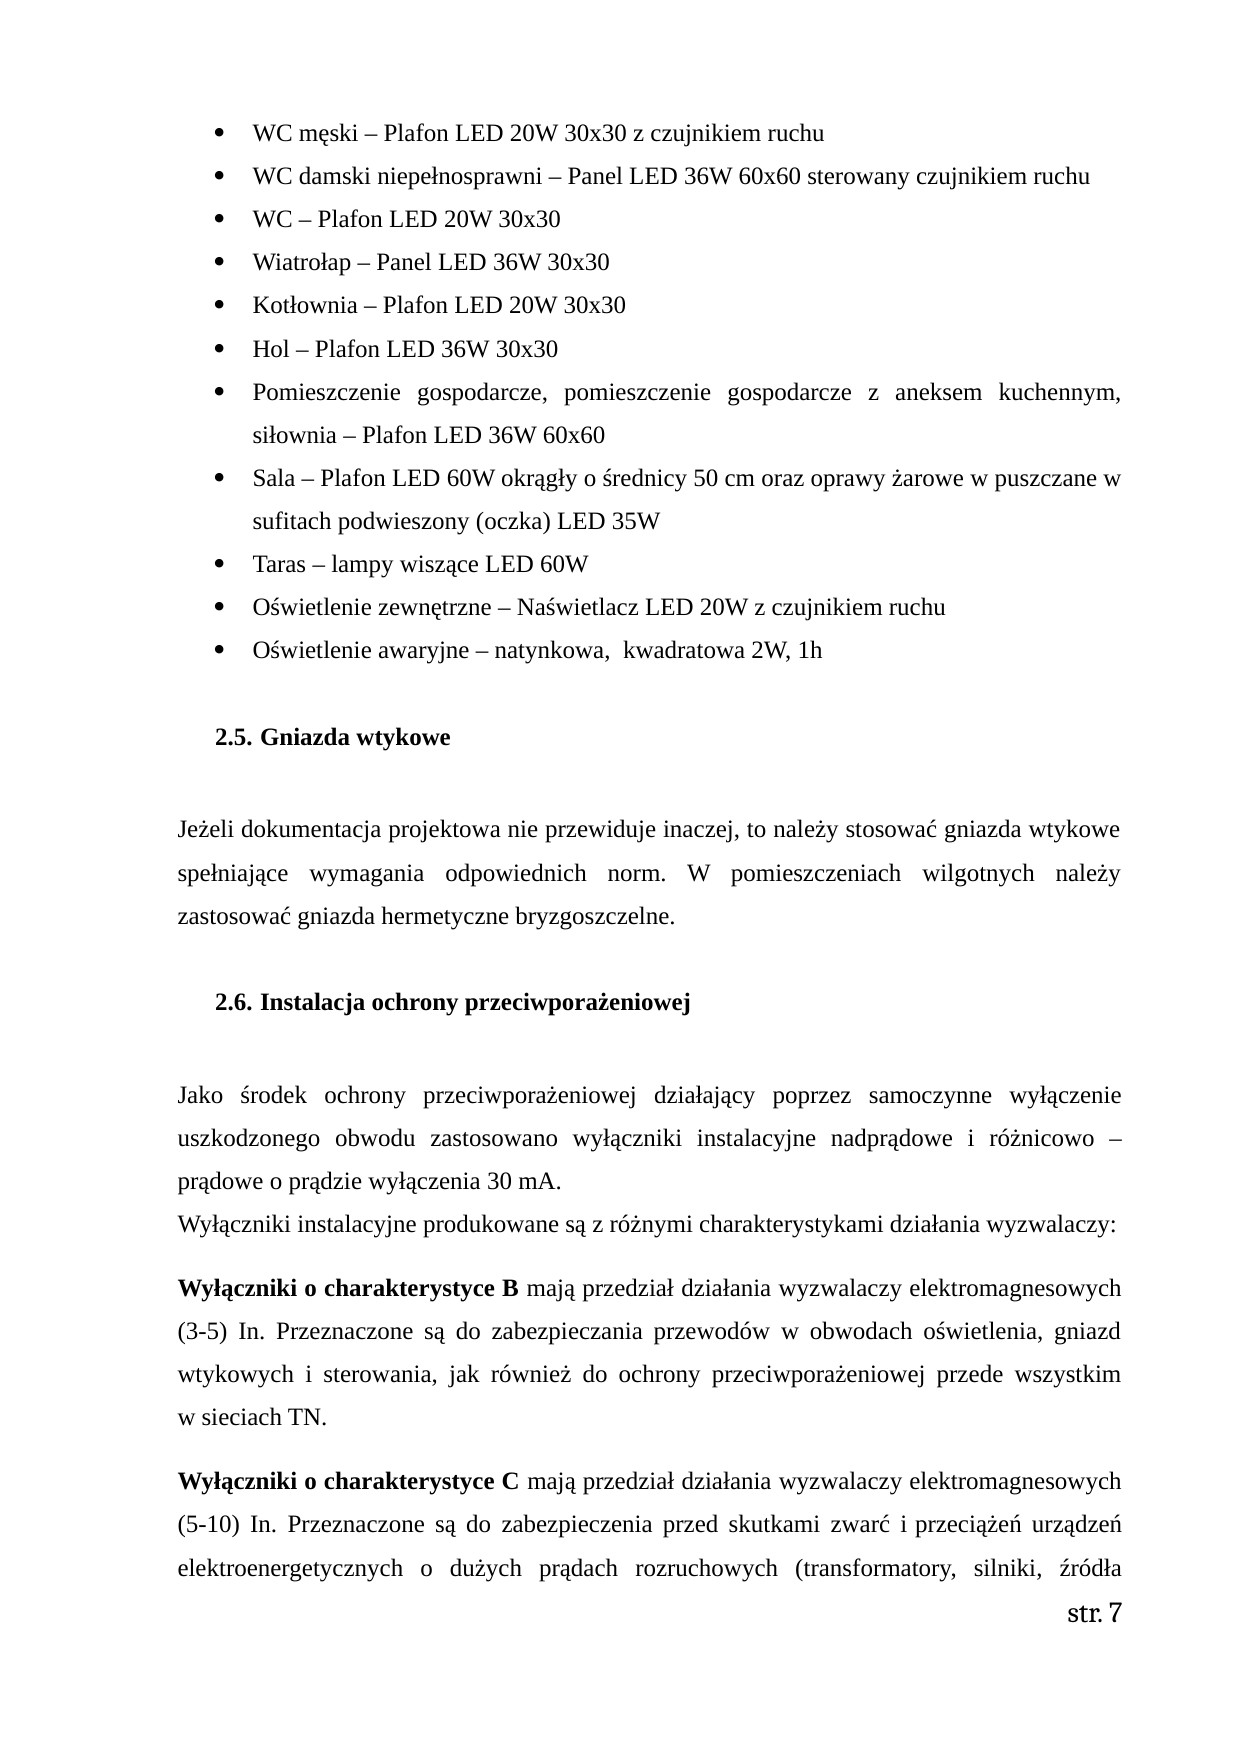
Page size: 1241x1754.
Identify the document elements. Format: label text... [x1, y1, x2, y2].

list Sala – Plafon LED 60W okrągły o średnicy 50 cm oraz oprawy żarowe w puszczane w sufitach podwieszony (oczka) LED 35W [215, 463, 1122, 535]
list Kotłownia – Plafon LED 20W 30x30 [215, 291, 1122, 319]
list Taras – lampy wiszące LED 60W [215, 549, 1122, 578]
text Jako środek ochrony przeciwporażeniowej działający poprzez samoczynne wyłączenie uszkodzonego obwodu zastosowano wyłączniki instalacyjne nadprądowe i różnicowo – prądowe o prądzie wyłączenia 30 mA. [177, 1080, 1122, 1195]
subtitle Instalacja ochrony przeciwporażeniowej [215, 987, 1122, 1016]
list Oświetlenie zewnętrzne – Naświetlacz LED 20W z czujnikiem ruchu [215, 592, 1122, 621]
text Wyłączniki o charakterystyce B mają przedział działania wyzwalaczy elektromagnesowych (3-5) In. Przeznaczone są do zabezpieczania przewodów w obwodach oświetlenia, gniazd wtykowych i sterowania, jak również do ochrony przeciwporażeniowej przede wszystkim w sieciach TN. [177, 1273, 1122, 1431]
list Wiatrołap – Panel LED 36W 30x30 [215, 247, 1122, 276]
list WC męski – Plafon LED 20W 30x30 z czujnikiem ruchu [215, 118, 1122, 147]
list WC – Plafon LED 20W 30x30 [215, 204, 1122, 233]
text Wyłączniki instalacyjne produkowane są z różnymi charakterystykami działania wyzwalaczy: [177, 1209, 1122, 1238]
subtitle Gniazda wtykowe [215, 722, 1122, 751]
list Oświetlenie awaryjne – natynkowa, kwadratowa 2W, 1h [215, 636, 1122, 664]
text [177, 1466, 1122, 1581]
list Pomieszczenie gospodarcze, pomieszczenie gospodarcze z aneksem kuchennym, siłownia – Plafon LED 36W 60x60 [215, 377, 1122, 449]
text Jeżeli dokumentacja projektowa nie przewiduje inaczej, to należy stosować gniazda wtykowe spełniające wymagania odpowiednich norm. W pomieszczeniach wilgotnych należy zastosować gniazda hermetyczne bryzgoszczelne. [177, 814, 1122, 929]
list WC damski niepełnosprawni – Panel LED 36W 60x60 sterowany czujnikiem ruchu [215, 161, 1122, 190]
list Hol – Plafon LED 36W 30x30 [215, 334, 1122, 362]
